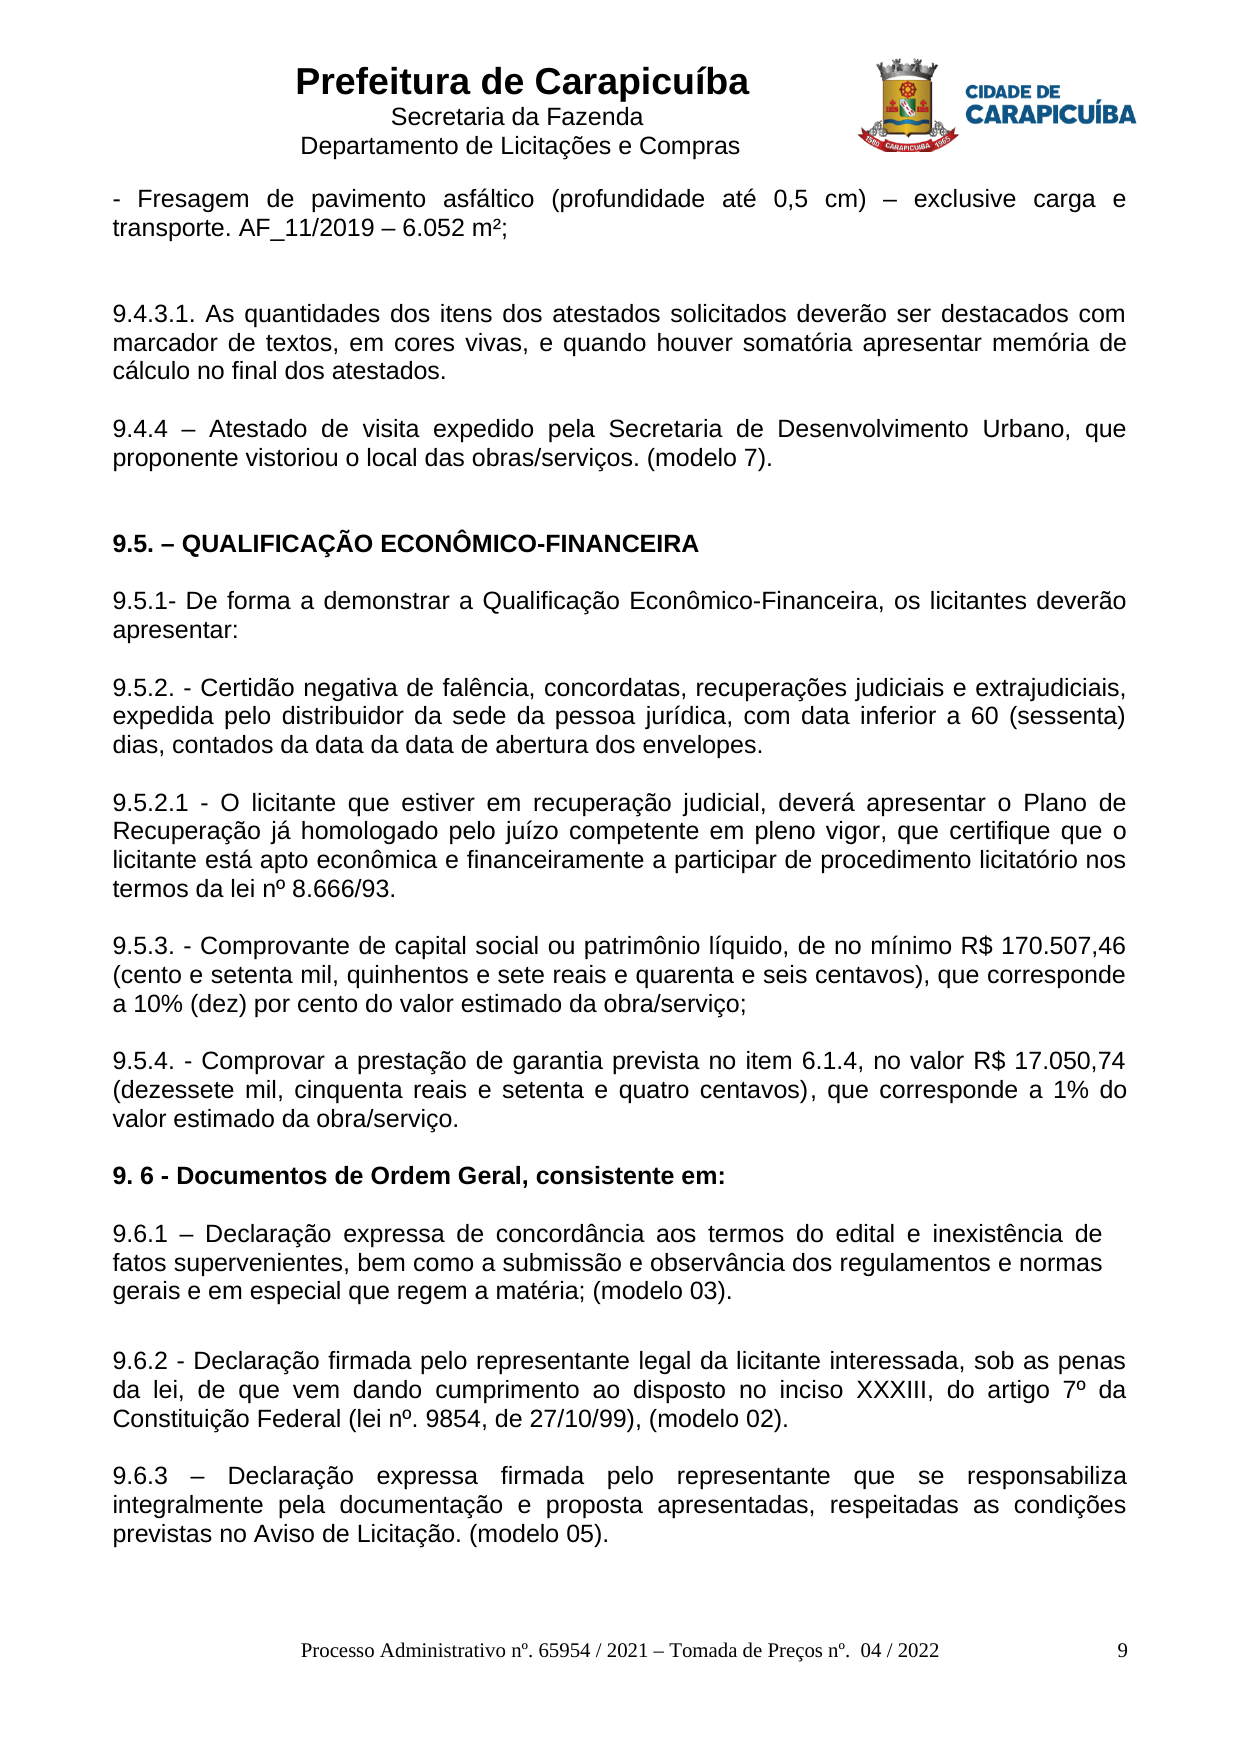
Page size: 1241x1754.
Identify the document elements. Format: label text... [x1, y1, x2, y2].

text 9.6.1 – Declaração expressa de concordância aos termos do edital e inexistência de fatos supervenientes, bem como a submissão e observância dos regulamentos e normas gerais e em especial que regem a matéria; (modelo 03). [112, 1219, 1104, 1305]
text 9. 6 - Documentos de Ordem Geral, consistente em: [112, 1161, 1128, 1190]
text 9.5.2. - Certidão negativa de falência, concordatas, recuperações judiciais e extrajudiciais, expedida pelo distribuidor da sede da pessoa jurídica, com data inferior a 60 (sessenta) dias, contados da data da data de abertura dos envelopes. [112, 672, 1128, 759]
text 9.5.1- De forma a demonstrar a Qualificação Econômico-Financeira, os licitantes deverão apresentar: [112, 586, 1128, 644]
text 9.6.2 - Declaração firmada pelo representante legal da licitante interessada, sob as penas da lei, de que vem dando cumprimento ao disposto no inciso XXXIII, do artigo 7º da Constituição Federal (lei nº. 9854, de 27/10/99), (modelo 02). [112, 1346, 1128, 1432]
text 9.5. – QUALIFICAÇÃO ECONÔMICO-FINANCEIRA [112, 529, 1128, 557]
text 9.5.2.1 - O licitante que estiver em recuperação judicial, deverá apresentar o Plano de Recuperação já homologado pelo juízo competente em pleno vigor, que certifique que o licitante está apto econômica e financeiramente a participar de procedimento licitatório nos termos da lei nº 8.666/93. [112, 787, 1128, 902]
text 9.6.3 – Declaração expressa firmada pelo representante que se responsabiliza integralmente pela documentação e proposta apresentadas, respeitadas as condições previstas no Aviso de Licitação. (modelo 05). [112, 1461, 1128, 1547]
text 9.5.3. - Comprovante de capital social ou patrimônio líquido, de no mínimo R$ 170.507,46 (cento e setenta mil, quinhentos e sete reais e quarenta e seis centavos), que corresponde a 10% (dez) por cento do valor estimado da obra/serviço; [112, 931, 1128, 1017]
text 9.4.3.1. As quantidades dos itens dos atestados solicitados deverão ser destacados com marcador de textos, em cores vivas, e quando houver somatória apresentar memória de cálculo no final dos atestados. [112, 299, 1128, 385]
text 9.5.4. - Comprovar a prestação de garantia prevista no item 6.1.4, no valor R$ 17.050,74 (dezessete mil, cinquenta reais e setenta e quatro centavos), que corresponde a 1% do valor estimado da obra/serviço. [112, 1046, 1128, 1132]
picture [857, 57, 1139, 152]
text - Fresagem de pavimento asfáltico (profundidade até 0,5 cm) – exclusive carga e transporte. AF_11/2019 – 6.052 m²; [112, 184, 1128, 241]
text 9.4.4 – Atestado de visita expedido pela Secretaria de Desenvolvimento Urbano, que proponente vistoriou o local das obras/serviços. (modelo 7). [112, 414, 1128, 471]
